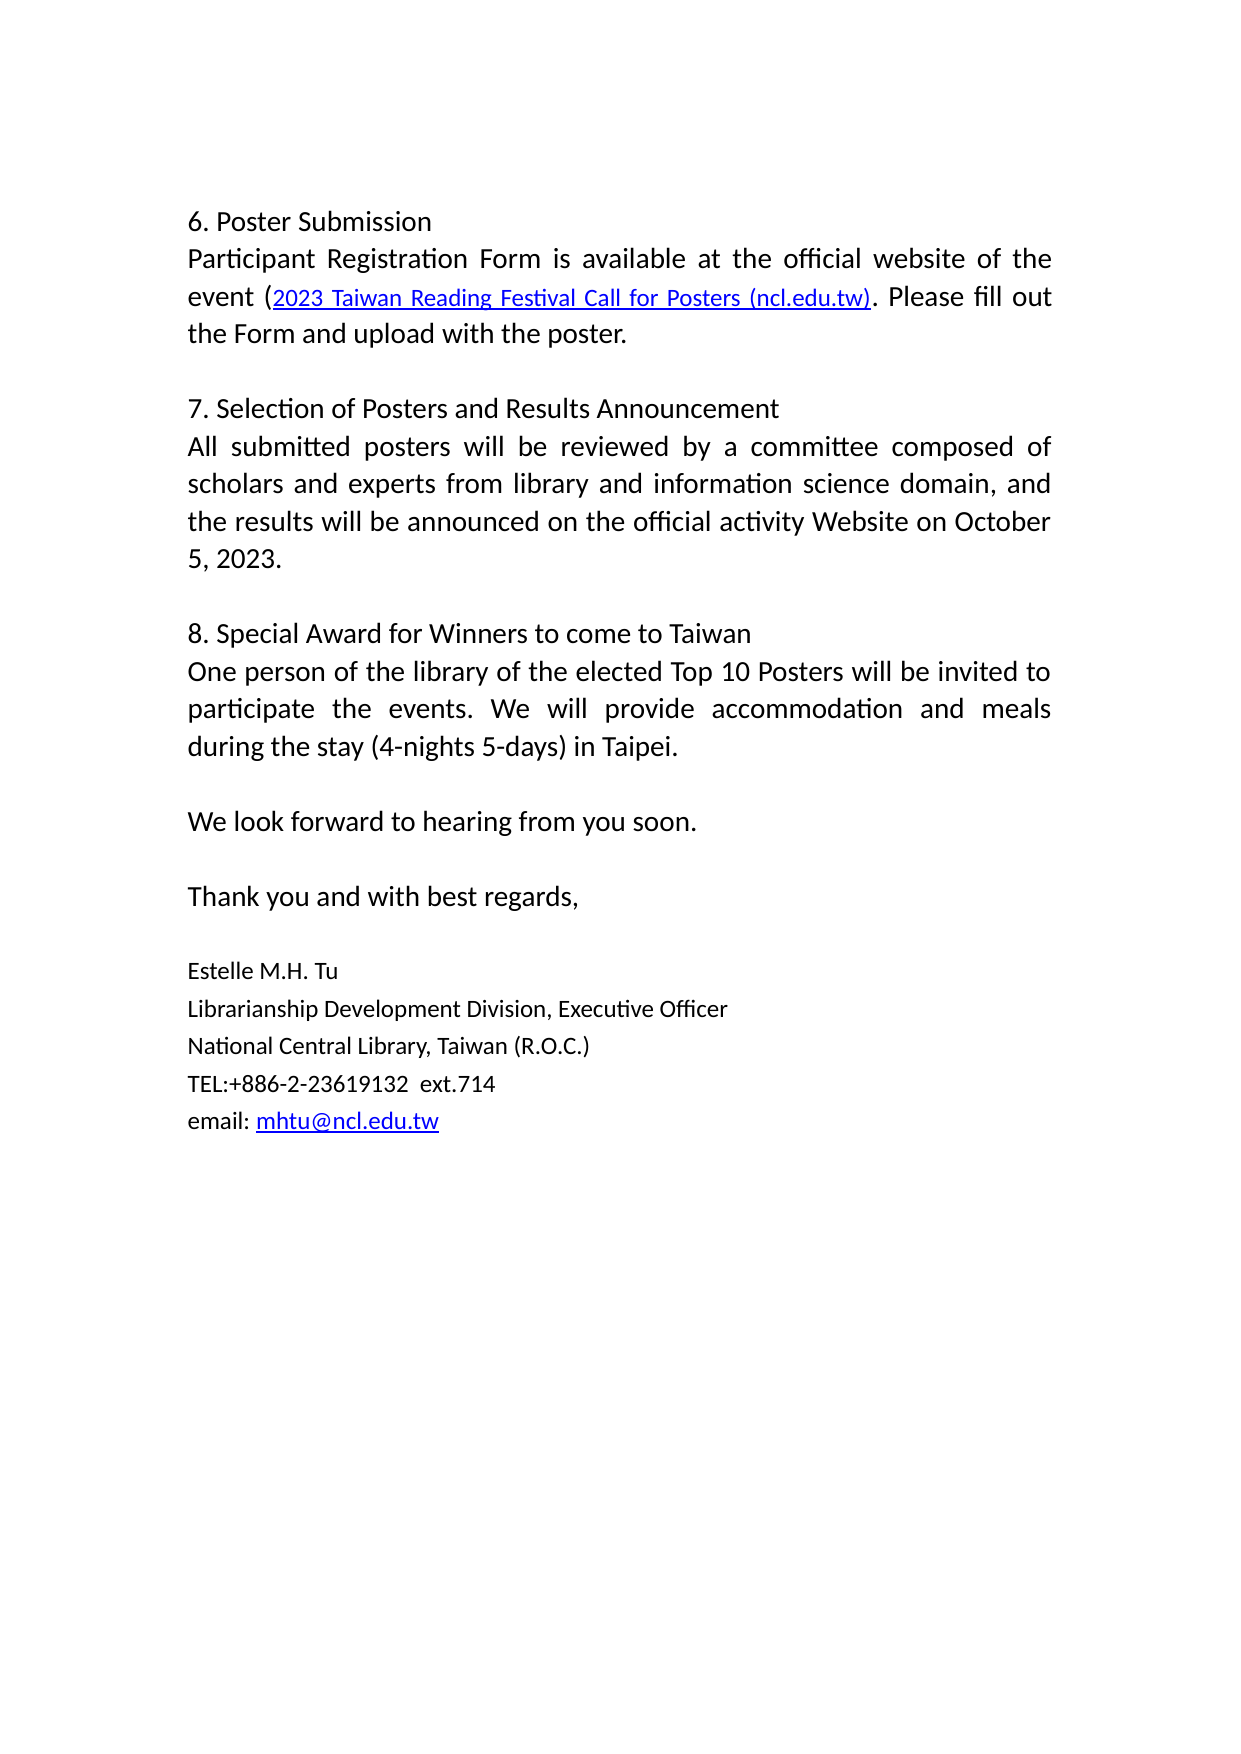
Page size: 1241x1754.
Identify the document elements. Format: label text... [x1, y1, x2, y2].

text Participant Registration Form is available at the official website of the event (2023 Taiwan Reading Festival Call for Posters (ncl.edu.tw). Please fill out the Form and upload with the poster. [187, 239, 1053, 352]
text email: mhtu@ncl.edu.tw [187, 1102, 1053, 1139]
text One person of the library of the elected Top 10 Posters will be invited to participate the events. We will provide accommodation and meals during the stay (4-nights 5-days) in Taipei. [187, 652, 1053, 764]
text National Central Library, Taiwan (R.O.C.) [187, 1027, 1053, 1064]
text TEL:+886-2-23619132 ext.714 [187, 1064, 1053, 1102]
text Estelle M.H. Tu [187, 952, 1053, 989]
text 6. Poster Submission [187, 202, 1053, 239]
text 8. Special Award for Winners to come to Taiwan [187, 614, 1053, 652]
text 7. Selection of Posters and Results Announcement [187, 389, 1053, 427]
text All submitted posters will be reviewed by a committee composed of scholars and experts from library and information science domain, and the results will be announced on the official activity Website on October 5, 2023. [187, 427, 1053, 577]
text We look forward to hearing from you soon. [187, 802, 1053, 839]
text Librarianship Development Division, Executive Officer [187, 989, 1053, 1027]
text Thank you and with best regards, [187, 877, 1053, 914]
